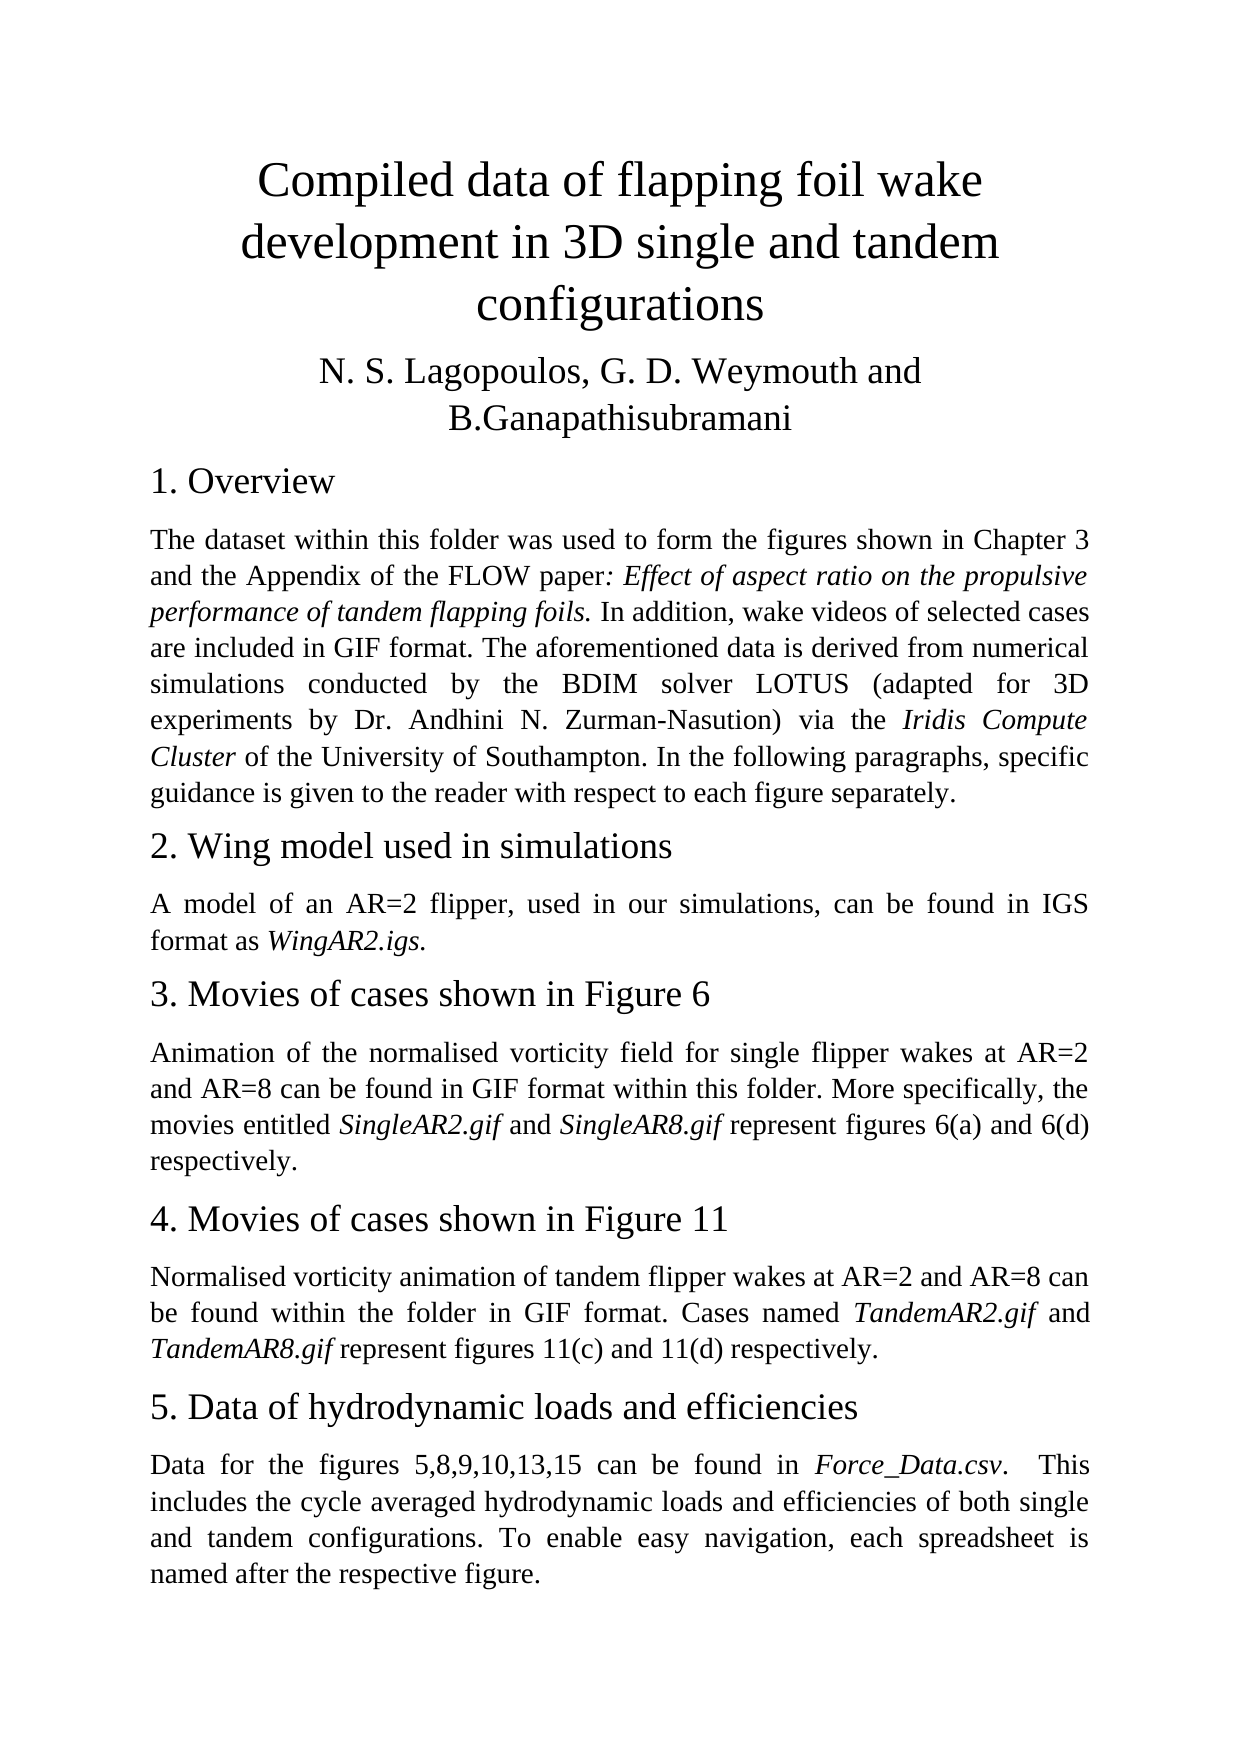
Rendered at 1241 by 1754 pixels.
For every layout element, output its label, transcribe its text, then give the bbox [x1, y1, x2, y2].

text 2. Wing model used in simulations [150, 823, 1090, 867]
text The dataset within this folder was used to form the figures shown in Chapter 3 and the Appendix of the FLOW paper: Effect of aspect ratio on the propulsive performance of tandem flapping foils. In addition, wake videos of selected cases are included in GIF format. The aforementioned data is derived from numerical simulations conducted by the BDIM solver LOTUS (adapted for 3D experiments by Dr. Andhini N. Zurman-Nasution) via the Iridis Compute Cluster of the University of Southampton. In the following paragraphs, specific guidance is given to the reader with respect to each figure separately. [150, 522, 1090, 808]
text Compiled data of flapping foil wake development in 3D single and tandem configurations [150, 150, 1090, 332]
text 1. Overview [150, 458, 1090, 502]
text 4. Movies of cases shown in Figure 11 [150, 1196, 1090, 1239]
text A model of an AR=2 flipper, used in our simulations, can be found in IGS format as WingAR2.igs. [150, 887, 1090, 956]
text N. S. Lagopoulos, G. D. Weymouth and B.Ganapathisubramani [150, 349, 1090, 438]
text Animation of the normalised vorticity field for single flipper wakes at AR=2 and AR=8 can be found in GIF format within this folder. More specifically, the movies entitled SingleAR2.gif and SingleAR8.gif represent figures 6(a) and 6(d) respectively. [150, 1035, 1090, 1177]
text Data for the figures 5,8,9,10,13,15 can be found in Force_Data.csv. This includes the cycle averaged hydrodynamic loads and efficiencies of both single and tandem configurations. To enable easy navigation, each spreadsheet is named after the respective figure. [150, 1447, 1090, 1589]
text Normalised vorticity animation of tandem flipper wakes at AR=2 and AR=8 can be found within the folder in GIF format. Cases named TandemAR2.gif and TandemAR8.gif represent figures 11(c) and 11(d) respectively. [150, 1259, 1090, 1365]
text 3. Movies of cases shown in Figure 6 [150, 971, 1090, 1014]
text 5. Data of hydrodynamic loads and efficiencies [150, 1384, 1090, 1427]
